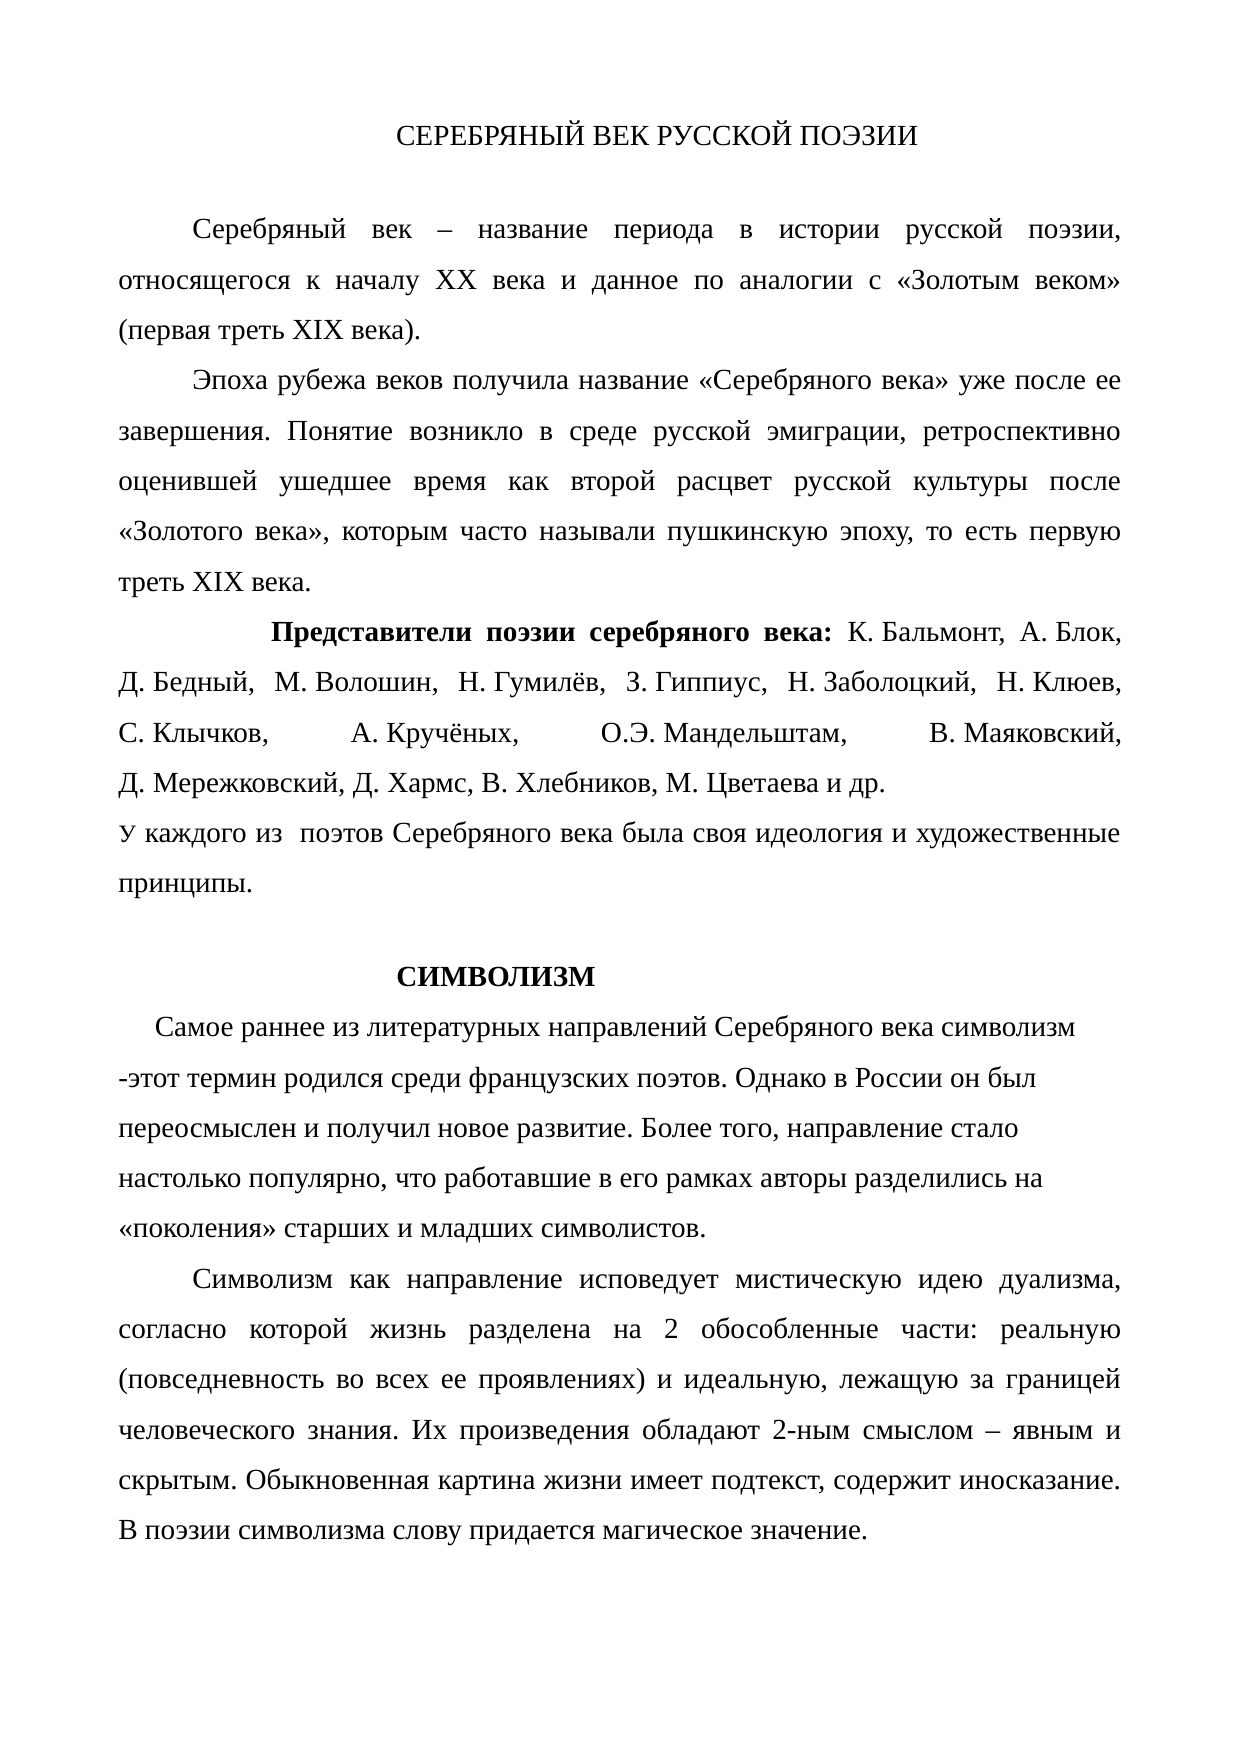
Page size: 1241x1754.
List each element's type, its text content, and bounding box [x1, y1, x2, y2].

text -этот термин родился среди французских поэтов. Однако в России он был переосмыслен и получил новое развитие. Более того, направление стало настолько популярно, что работавшие в его рамках авторы разделились на «поколения» старших и младших символистов. [118, 1060, 1122, 1244]
text Символизм как направление исповедует мистическую идею дуализма, согласно которой жизнь разделена на 2 обособленные части: реальную (повседневность во всех ее проявлениях) и идеальную, лежащую за границей человеческого знания. Их произведения обладают 2-ным смыслом – явным и скрытым. Обыкновенная картина жизни имеет подтекст, содержит иносказание. В поэзии символизма слову придается магическое значение. [118, 1261, 1122, 1546]
text Эпоха рубежа веков получила название «Серебряного века» уже после ее завершения. Понятие возникло в среде русской эмиграции, ретроспективно оценившей ушедшее время как второй расцвет русской культуры после «Золотого века», которым часто называли пушкинскую эпоху, то есть первую треть XIX века. [118, 362, 1122, 597]
text Серебряный век – название периода в истории русской поэзии, относящегося к началу XX века и данное по аналогии с «Золотым веком» (первая треть XIX века). [118, 212, 1122, 346]
text У каждого из поэтов Серебряного века была своя идеология и художественные принципы. [118, 815, 1122, 899]
text СИМВОЛИЗМ [118, 959, 1122, 993]
text СЕРЕБРЯНЫЙ ВЕК РУССКОЙ ПОЭЗИИ [118, 118, 1122, 152]
text Самое раннее из литературных направлений Серебряного века символизм [118, 1009, 1122, 1043]
text Представители поэзии серебряного века: К. Бальмонт, А. Блок, Д. Бедный, М. Волошин, Н. Гумилёв, З. Гиппиус, Н. Заболоцкий, Н. Клюев, С. Клычков, А. Кручёных, О.Э. Мандельштам, В. Маяковский, Д. Мережковский, Д. Хармс, В. Хлебников, М. Цветаева и др. [118, 614, 1122, 798]
